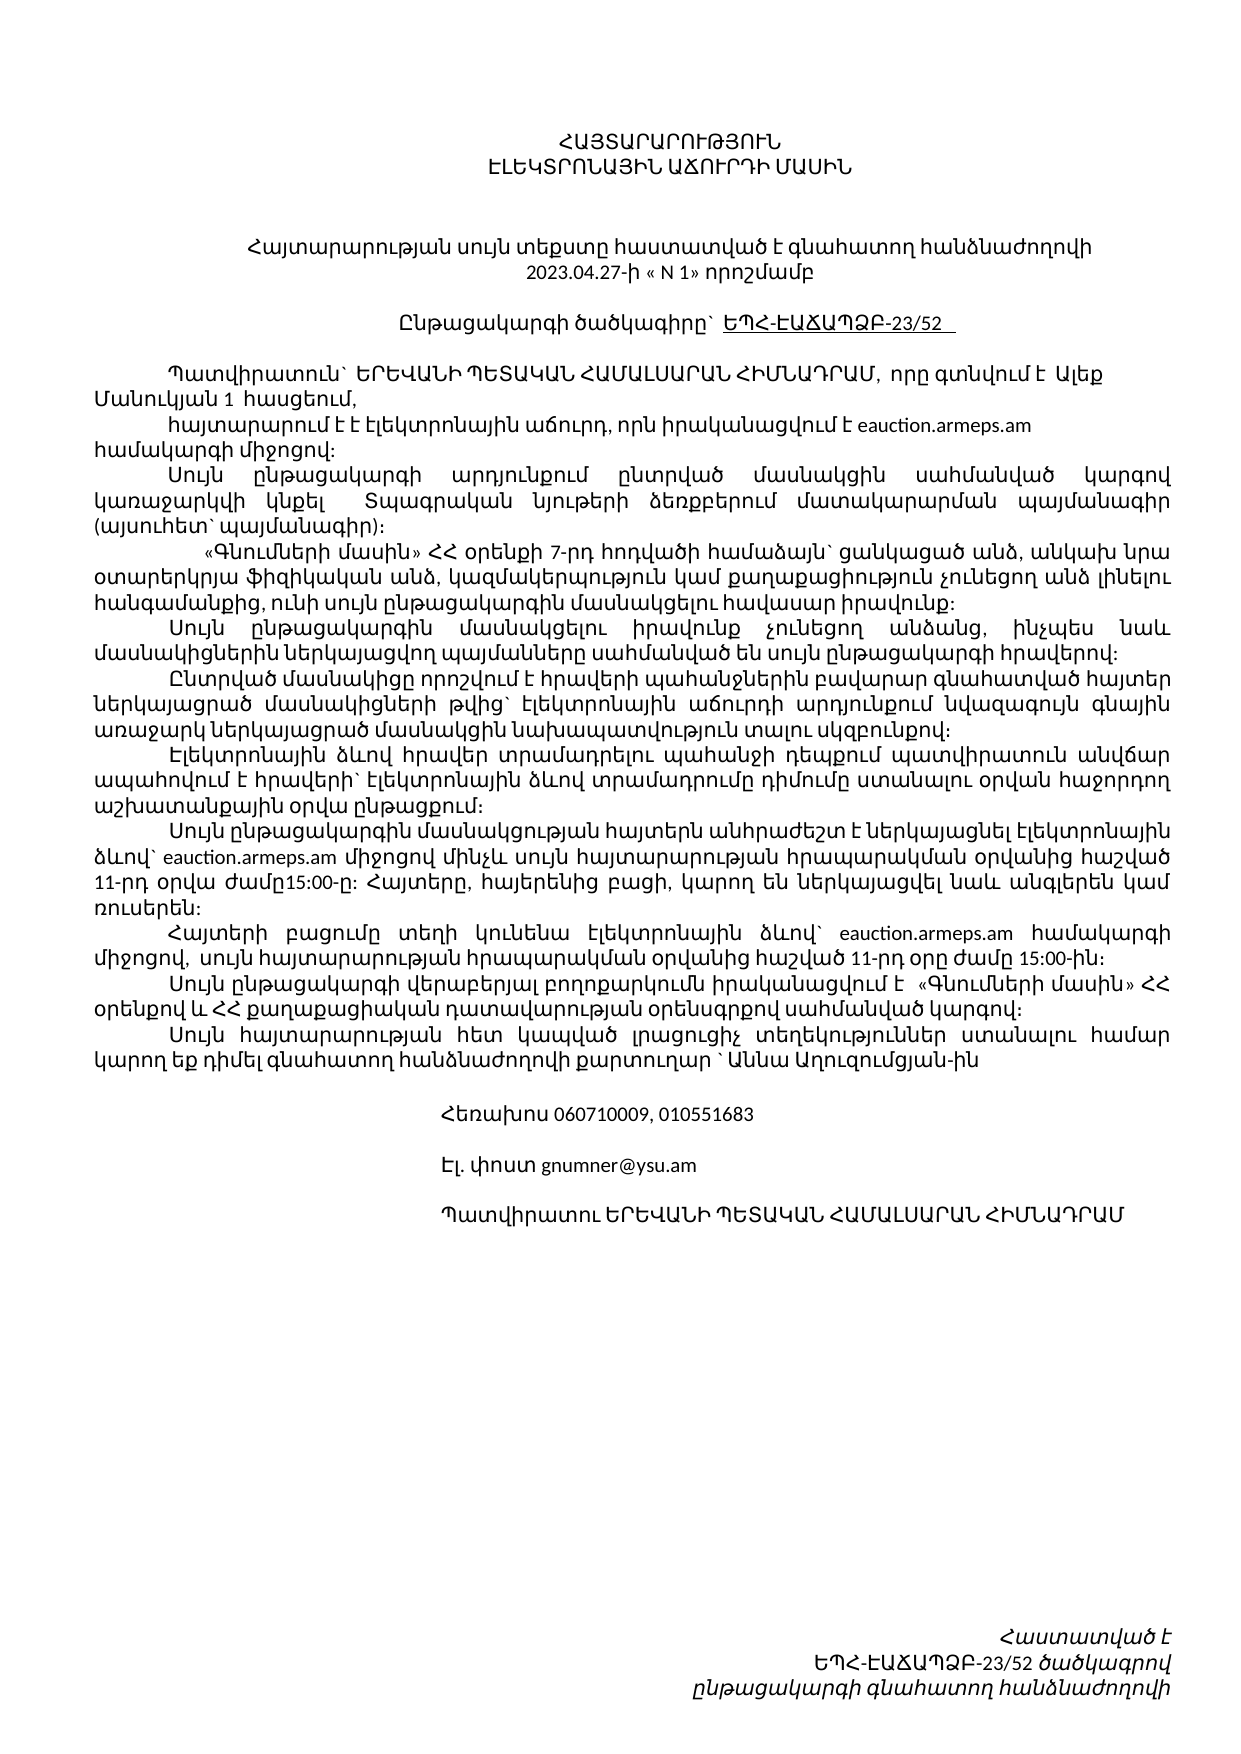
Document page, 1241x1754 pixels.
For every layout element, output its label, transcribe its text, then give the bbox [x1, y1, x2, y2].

text Սույն ընթացակարգին մասնակցության հայտերն անհրաժեշտ է ներկայացնել էլեկտրոնային ձևով` eauction.armeps.am միջոցով մինչև սույն հայտարարության հրապարակման օրվանից հաշված 11-րդ օրվա ժամը15:00-ը: Հայտերը, հայերենից բացի, կարող են ներկայացվել նաև անգլերեն կամ ռուսերեն: [94, 818, 1171, 920]
text Պատվիրատուն` ԵՐԵՎԱՆԻ ՊԵՏԱԿԱՆ ՀԱՄԱԼՍԱՐԱՆ ՀԻՄՆԱԴՐԱՄ, որը գտնվում է Ալեք Մանուկյան 1 հասցեում, [94, 361, 1171, 412]
text ընթացակարգի գնահատող հանձնաժողովի [94, 1675, 1171, 1701]
text ՀԱՅՏԱՐԱՐՈՒԹՅՈՒՆ [94, 129, 1171, 154]
text Ընտրված մասնակիցը որոշվում է հրավերի պահանջներին բավարար գնահատված հայտեր ներկայացրած մասնակիցների թվից` էլեկտրոնային աճուրդի արդյունքում նվազագույն գնային առաջարկ ներկայացրած մասնակցին նախապատվություն տալու սկզբունքով։ [94, 666, 1171, 742]
text Հեռախոս 060710009, 010551683 [94, 1101, 1171, 1126]
text Հայտերի բացումը տեղի կունենա էլեկտրոնային ձևով` eauction.armeps.am համակարգի միջոցով, սույն հայտարարության հրապարակման օրվանից հաշված 11-րդ օրը ժամը 15:00-ին։ [94, 920, 1171, 971]
text Էլեկտրոնային ձևով հրավեր տրամադրելու պահանջի դեպքում պատվիրատուն անվճար ապահովում է հրավերի` էլեկտրոնային ձևով տրամադրումը դիմումը ստանալու օրվան հաջորդող աշխատանքային օրվա ընթացքում։ [94, 742, 1171, 818]
text Հայտարարության սույն տեքստը հաստատված է գնահատող հանձնաժողովի [94, 234, 1171, 259]
text Էլ. փոստ gnumner@ysu.am [94, 1152, 1171, 1177]
text Պատվիրատու ԵՐԵՎԱՆԻ ՊԵՏԱԿԱՆ ՀԱՄԱԼՍԱՐԱՆ ՀԻՄՆԱԴՐԱՄ [94, 1203, 1171, 1228]
text ԷԼԵԿՏՐՈՆԱՅԻՆ ԱՃՈՒՐԴԻ ՄԱՍԻՆ [94, 154, 1171, 180]
text Սույն ընթացակարգի արդյունքում ընտրված մասնակցին սահմանված կարգով կառաջարկվի կնքել Տպագրական նյութերի ձեռքբերում մատակարարման պայմանագիր (այսուհետ` պայմանագիր)։ [94, 463, 1171, 539]
text Ընթացակարգի ծածկագիրը` ԵՊՀ-ԷԱՃԱՊՁԲ-23/52 [94, 310, 1171, 336]
text Հաստատված է [94, 1624, 1171, 1650]
text Սույն հայտարարության հետ կապված լրացուցիչ տեղեկություններ ստանալու համար կարող եք դիմել գնահատող հանձնաժողովի քարտուղար ` Աննա Աղուզումցյան-ին [94, 1022, 1171, 1073]
text հայտարարում է է էլեկտրոնային աճուրդ, որն իրականացվում է eauction.armeps.am համակարգի միջոցով: [94, 412, 1171, 463]
text 2023.04.27 -ի « N 1» որոշմամբ [94, 259, 1171, 285]
text «Գնումների մասին» ՀՀ օրենքի 7-րդ հոդվածի համաձայն` ցանկացած անձ, անկախ նրա օտարերկրյա ֆիզիկական անձ, կազմակերպություն կամ քաղաքացիություն չունեցող անձ լինելու հանգամանքից, ունի սույն ընթացակարգին մասնակցելու հավասար իրավունք: [94, 539, 1171, 615]
text ԵՊՀ-ԷԱՃԱՊՁԲ-23/52 ծածկագրով [94, 1650, 1171, 1675]
text Սույն ընթացակարգի վերաբերյալ բողոքարկումն իրականացվում է «Գնումների մասին» ՀՀ օրենքով և ՀՀ քաղաքացիական դատավարության օրենսգրքով սահմանված կարգով։ [94, 971, 1171, 1022]
text Սույն ընթացակարգին մասնակցելու իրավունք չունեցող անձանց, ինչպես նաև մասնակիցներին ներկայացվող պայմանները սահմանված են սույն ընթացակարգի հրավերով: [94, 615, 1171, 666]
